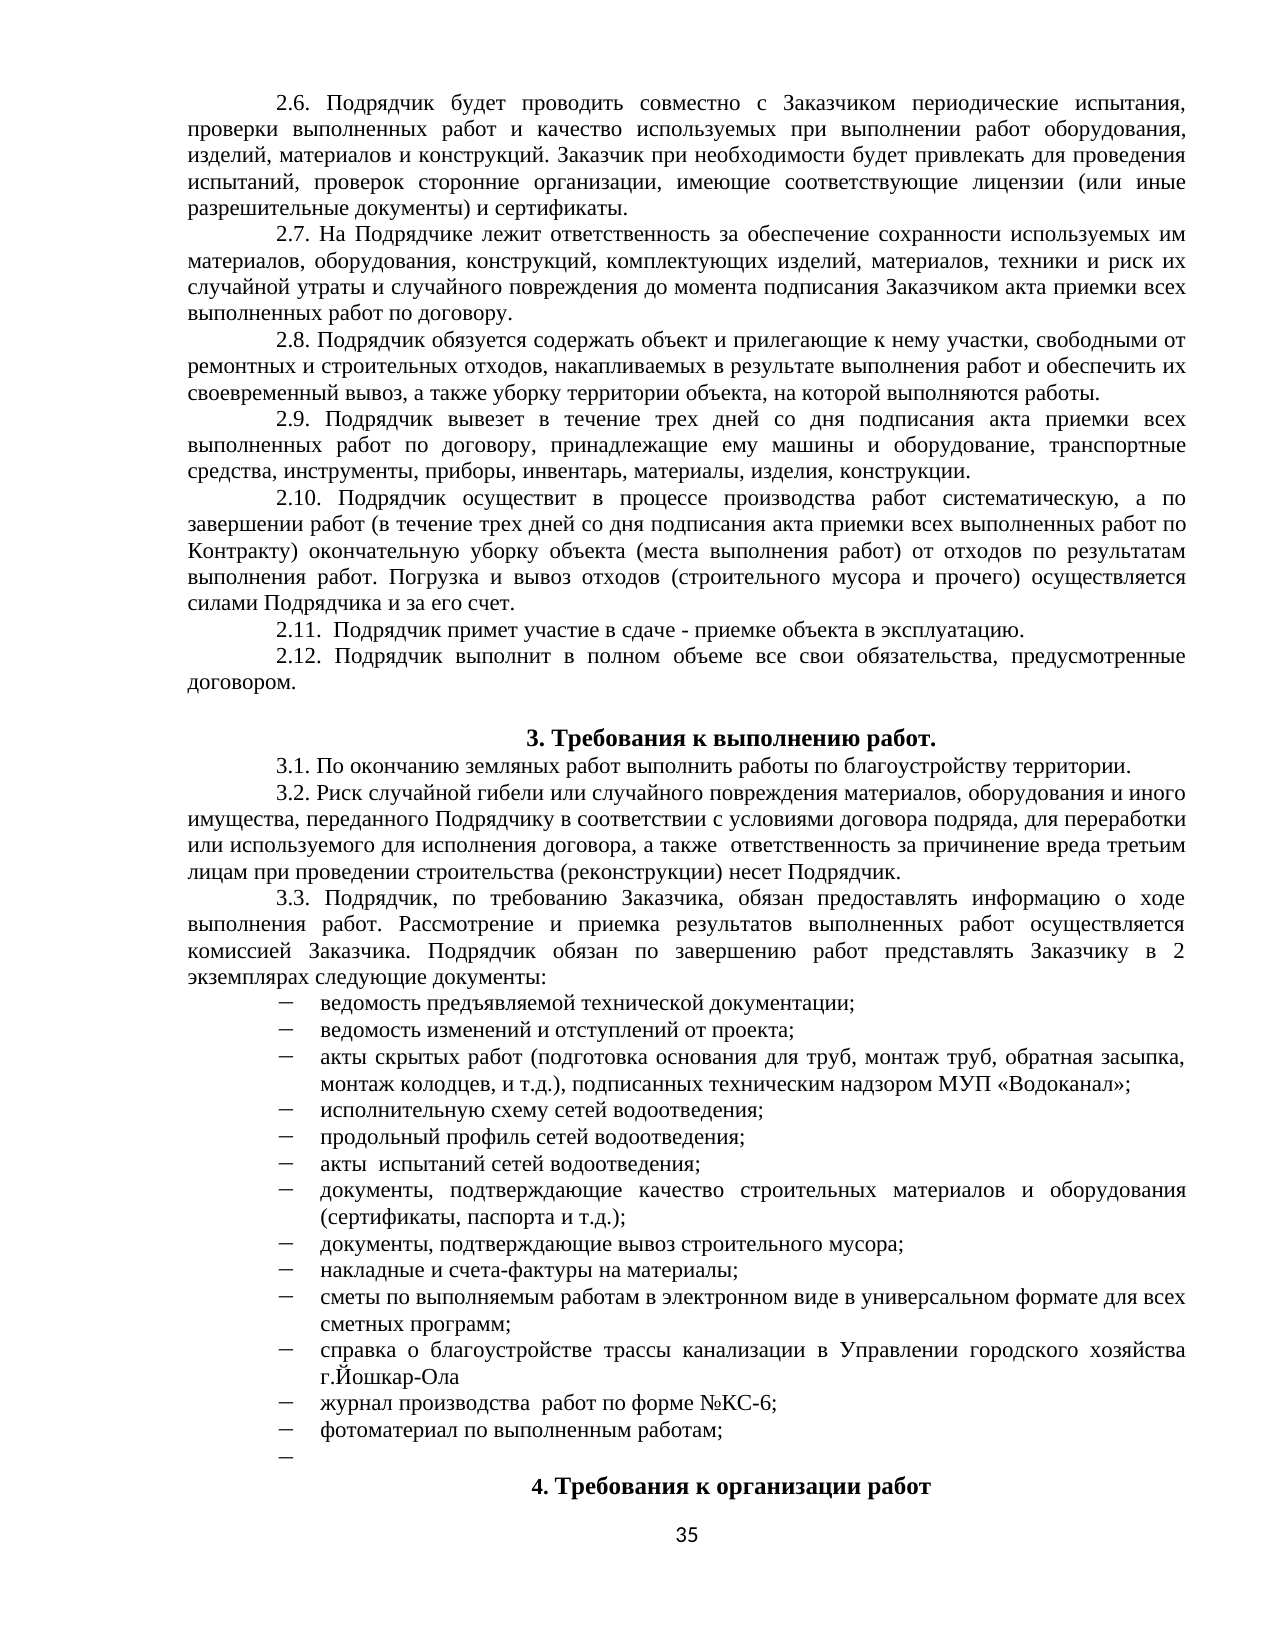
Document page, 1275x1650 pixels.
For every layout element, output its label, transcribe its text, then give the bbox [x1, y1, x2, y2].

list ведомость изменений и отступлений от проекта; [276, 1016, 1186, 1043]
text 2.9. Подрядчик вывезет в течение трех дней со дня подписания акта приемки всех выполненных работ по договору, принадлежащие ему машины и оборудование, транспортные средства, инструменты, приборы, инвентарь, материалы, изделия, конструкции. [187, 405, 1186, 484]
text 2.6. Подрядчик будет проводить совместно с Заказчиком периодические испытания, проверки выполненных работ и качество используемых при выполнении работ оборудования, изделий, материалов и конструкций. Заказчик при необходимости будет привлекать для проведения испытаний, проверок сторонние организации, имеющие соответствующие лицензии (или иные разрешительные документы) и сертификаты. [187, 89, 1186, 220]
list акты скрытых работ (подготовка основания для труб, монтаж труб, обратная засыпка, монтаж колодцев, и т.д.), подписанных техническим надзором МУП «Водоканал»; [276, 1043, 1186, 1096]
text 3. Требования к выполнению работ. [187, 723, 1186, 752]
text 2.7. На Подрядчике лежит ответственность за обеспечение сохранности используемых им материалов, оборудования, конструкций, комплектующих изделий, материалов, техники и риск их случайной утраты и случайного повреждения до момента подписания Заказчиком акта приемки всех выполненных работ по договору. [187, 220, 1186, 326]
text 3.3. Подрядчик, по требованию Заказчика, обязан предоставлять информацию о ходе выполнения работ. Рассмотрение и приемка результатов выполненных работ осуществляется комиссией Заказчика. Подрядчик обязан по завершению работ представлять Заказчику в 2 экземплярах следующие документы: [187, 884, 1186, 989]
list сметы по выполняемым работам в электронном виде в универсальном формате для всех сметных программ; [276, 1283, 1186, 1336]
text 3.1. По окончанию земляных работ выполнить работы по благоустройству территории. [187, 752, 1186, 779]
list ведомость предъявляемой технической документации; [276, 989, 1186, 1016]
text 4. Требования к организации работ [187, 1471, 1186, 1500]
list продольный профиль сетей водоотведения; [276, 1123, 1186, 1150]
list журнал производства работ по форме №КС-6; [276, 1389, 1186, 1416]
list акты испытаний сетей водоотведения; [276, 1150, 1186, 1176]
text 3.2. Риск случайной гибели или случайного повреждения материалов, оборудования и иного имущества, переданного Подрядчику в соответствии с условиями договора подряда, для переработки или используемого для исполнения договора, а также ответственность за причинение вреда третьим лицам при проведении строительства (реконструкции) несет Подрядчик. [187, 779, 1186, 884]
list документы, подтверждающие вывоз строительного мусора; [276, 1229, 1186, 1256]
list исполнительную схему сетей водоотведения; [276, 1096, 1186, 1123]
list накладные и счета-фактуры на материалы; [276, 1256, 1186, 1283]
text 2.11. Подрядчик примет участие в сдаче - приемке объекта в эксплуатацию. [187, 616, 1186, 642]
text 2.8. Подрядчик обязуется содержать объект и прилегающие к нему участки, свободными от ремонтных и строительных отходов, накапливаемых в результате выполнения работ и обеспечить их своевременный вывоз, а также уборку территории объекта, на которой выполняются работы. [187, 326, 1186, 405]
list справка о благоустройстве трассы канализации в Управлении городского хозяйства г.Йошкар-Ола [276, 1336, 1186, 1389]
list документы, подтверждающие качество строительных материалов и оборудования (сертификаты, паспорта и т.д.); [276, 1176, 1186, 1229]
list фотоматериал по выполненным работам; [276, 1416, 1186, 1443]
text 2.10. Подрядчик осуществит в процессе производства работ систематическую, а по завершении работ (в течение трех дней со дня подписания акта приемки всех выполненных работ по Контракту) окончательную уборку объекта (места выполнения работ) от отходов по результатам выполнения работ. Погрузка и вывоз отходов (строительного мусора и прочего) осуществляется силами Подрядчика и за его счет. [187, 484, 1186, 616]
text 2.12. Подрядчик выполнит в полном объеме все свои обязательства, предусмотренные договором. [187, 642, 1186, 695]
